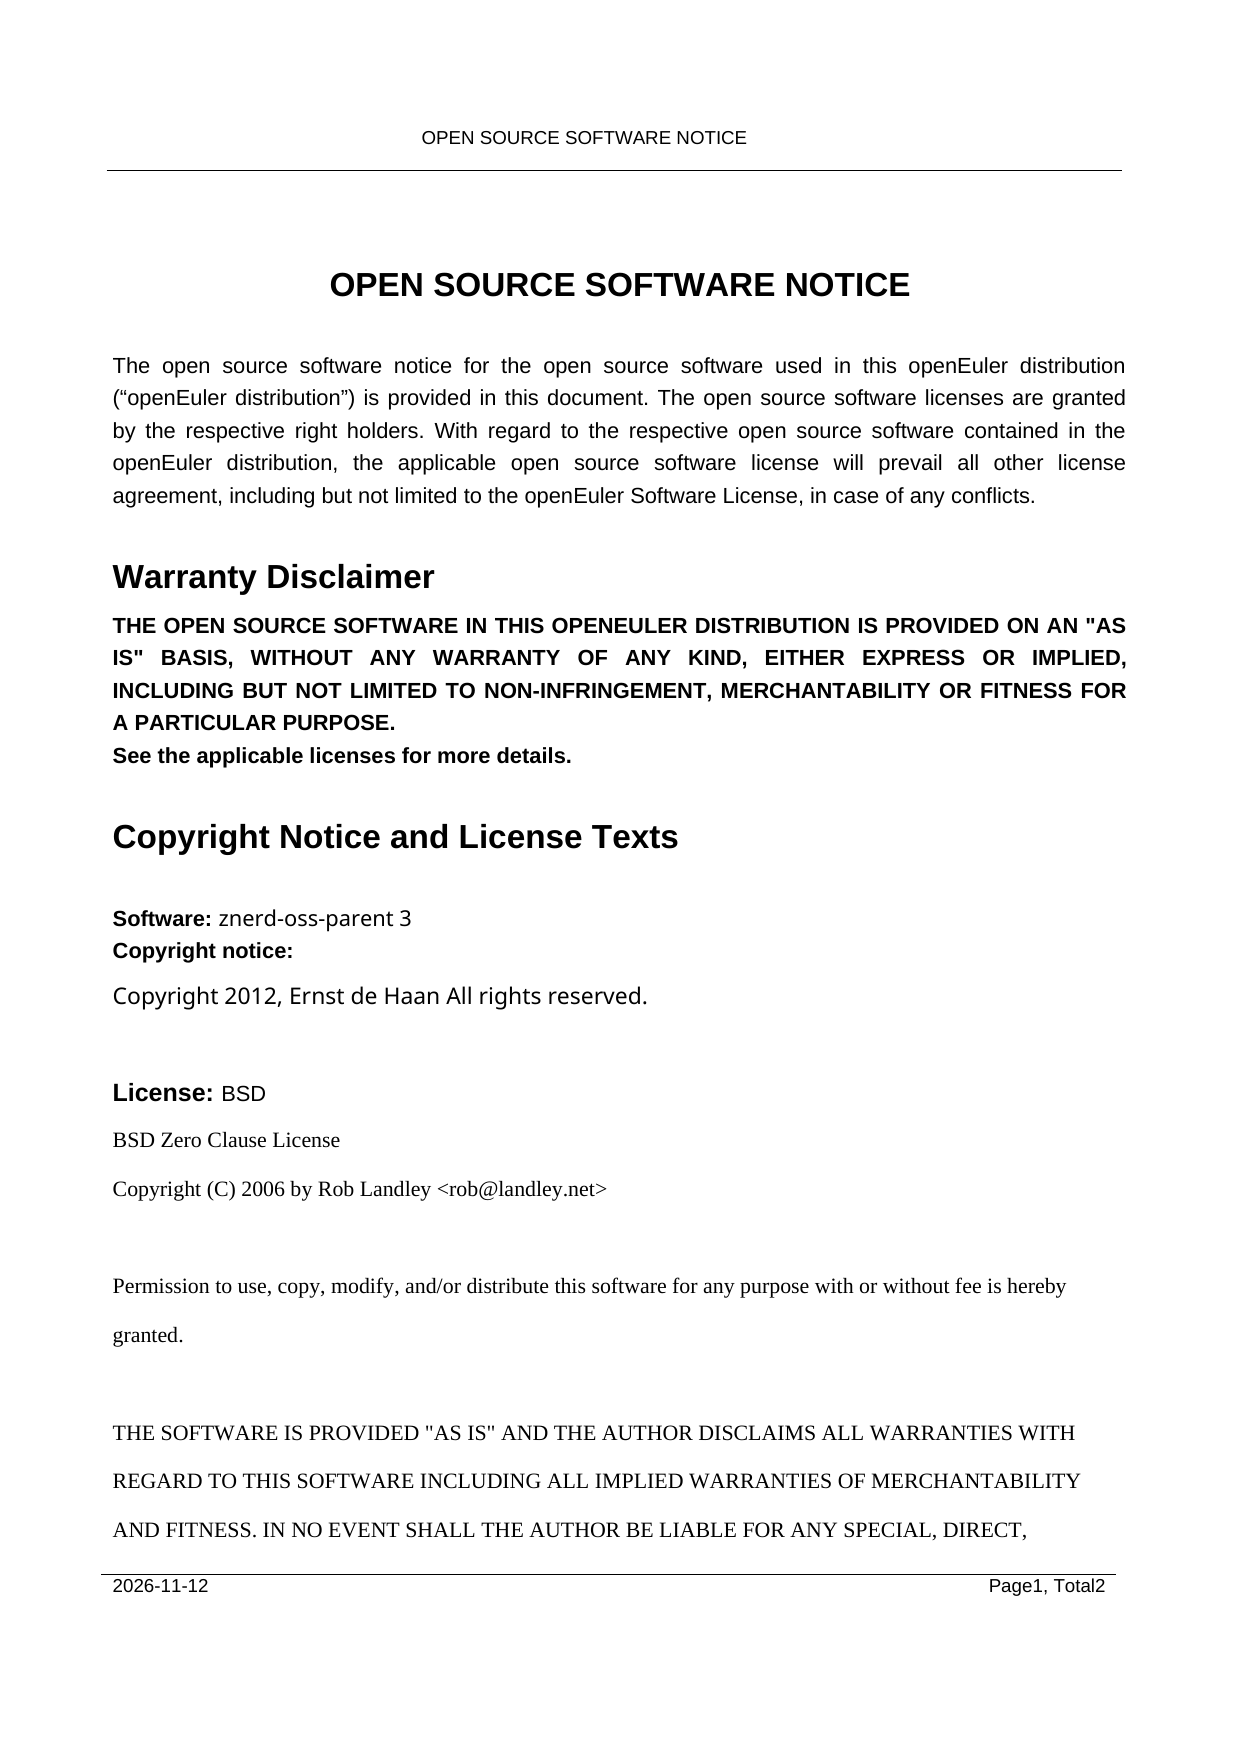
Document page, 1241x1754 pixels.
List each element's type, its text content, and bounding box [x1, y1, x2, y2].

text THE OPEN SOURCE SOFTWARE IN THIS OPENEULER DISTRIBUTION IS PROVIDED ON AN "AS IS" BASIS, WITHOUT ANY WARRANTY OF ANY KIND, EITHER EXPRESS OR IMPLIED, INCLUDING BUT NOT LIMITED TO NON-INFRINGEMENT, MERCHANTABILITY OR FITNESS FOR A PARTICULAR PURPOSE. See the applicable licenses for more details. [112, 609, 1128, 771]
text OPEN SOURCE SOFTWARE NOTICE [112, 251, 1128, 316]
text Software: znerd-oss-parent 3 [112, 901, 1128, 934]
text Copyright Notice and License Texts [112, 804, 1128, 869]
text Copyright notice: [112, 934, 1128, 966]
text The open source software notice for the open source software used in this openEuler distribution (“openEuler distribution”) is provided in this document. The open source software licenses are granted by the respective right holders. With regard to the respective open source software contained in the openEuler distribution, the applicable open source software license will prevail all other license agreement, including but not limited to the openEuler Software License, in case of any conflicts. [112, 349, 1128, 511]
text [112, 1123, 1128, 1546]
text Copyright 2012, Ernst de Haan All rights reserved. [112, 979, 1128, 1060]
text Warranty Disclaimer [112, 544, 1128, 609]
text License: BSD [112, 1077, 1128, 1109]
